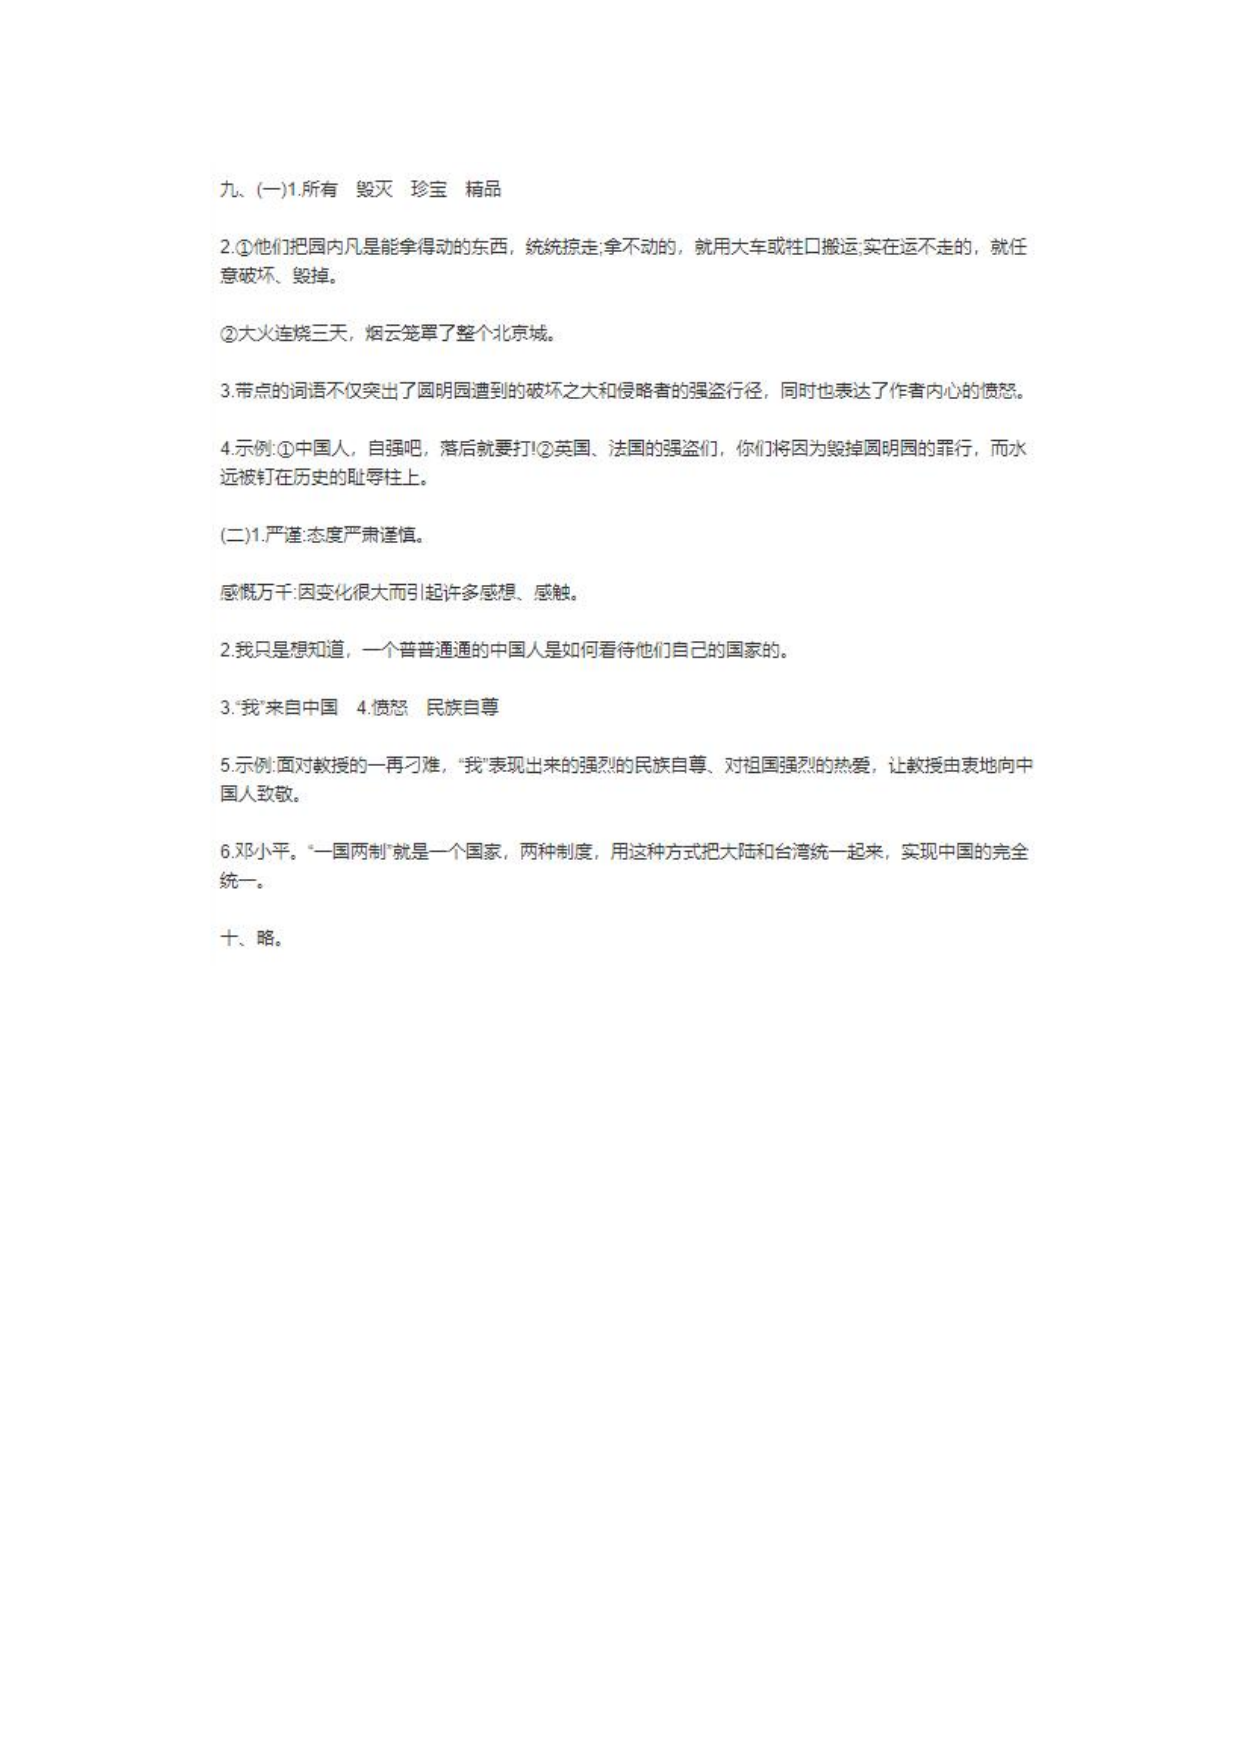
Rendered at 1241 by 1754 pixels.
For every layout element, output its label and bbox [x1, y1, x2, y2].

picture [187, 162, 1053, 966]
